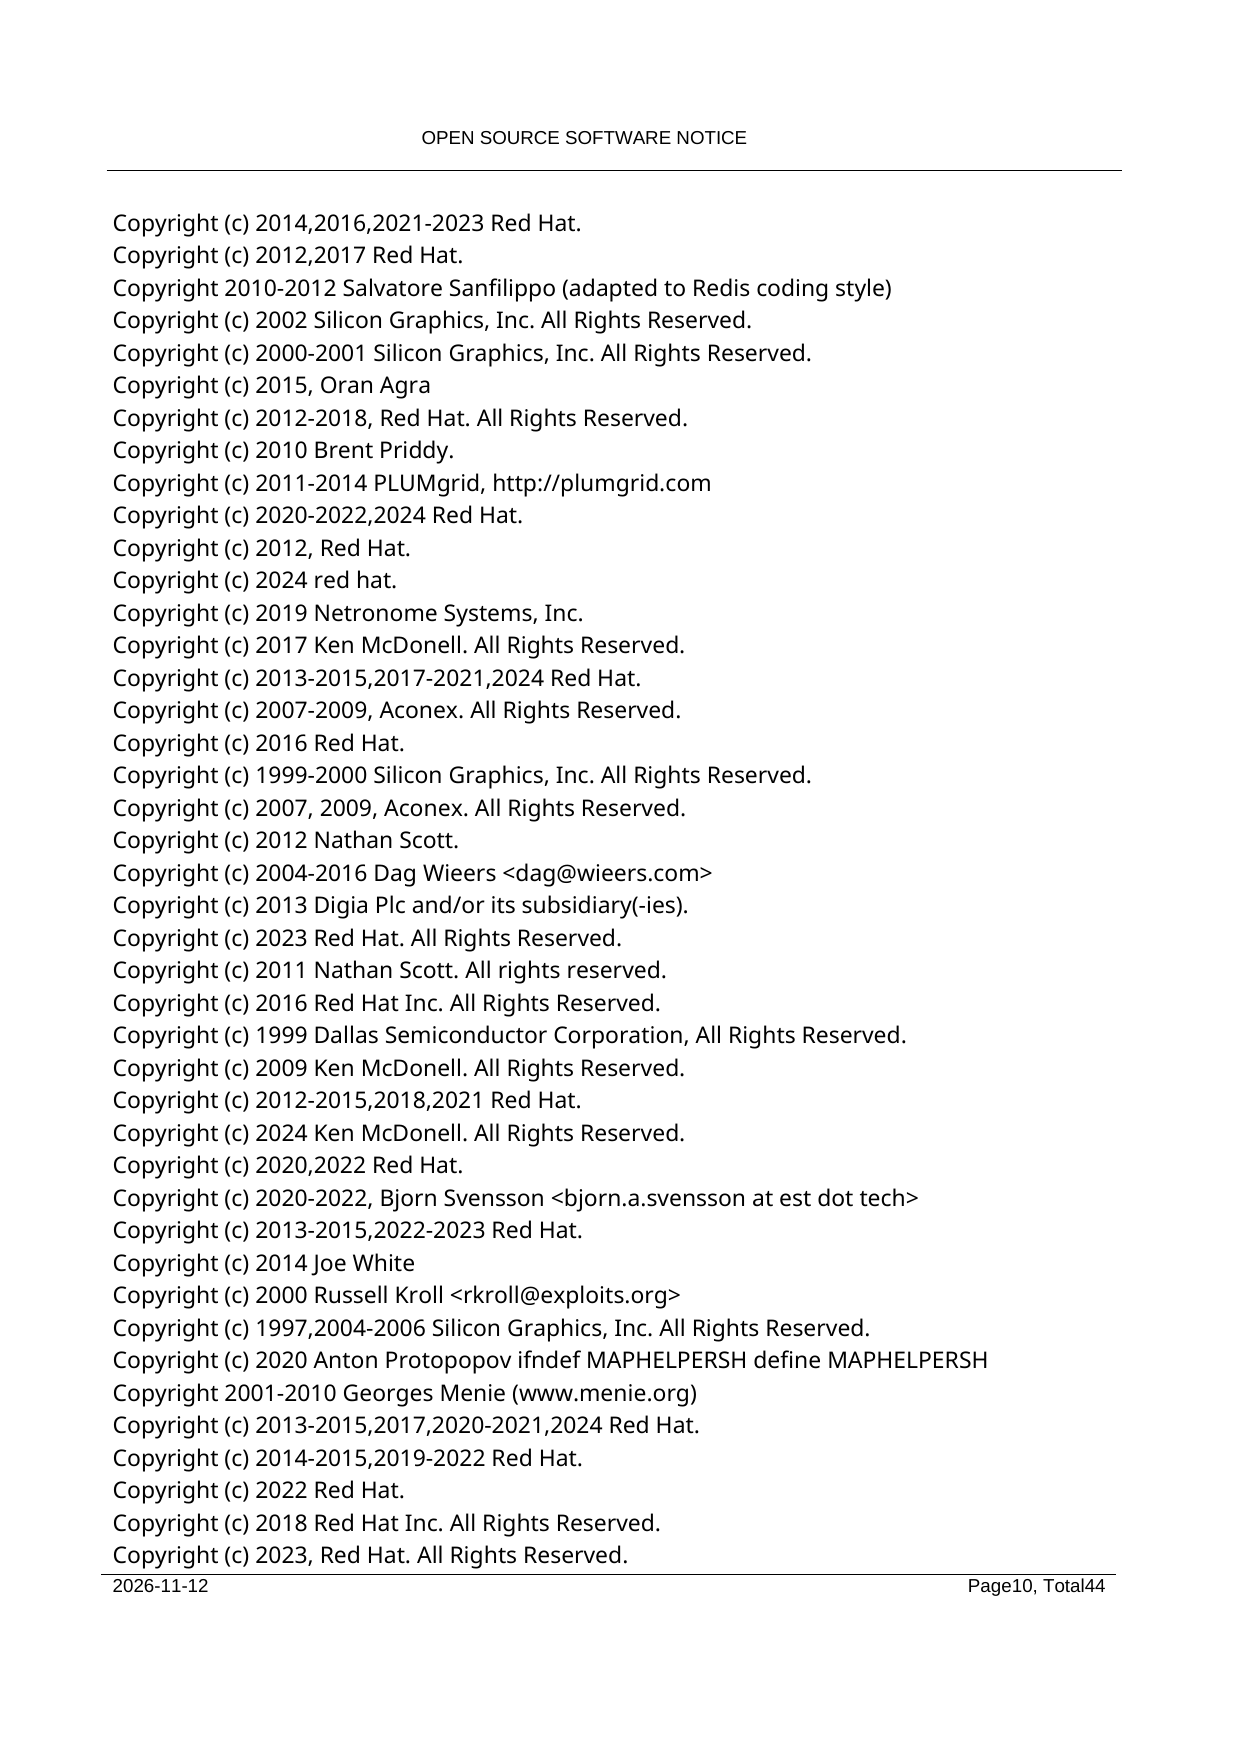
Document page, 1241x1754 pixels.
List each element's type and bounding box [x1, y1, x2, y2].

text [112, 206, 1128, 1571]
